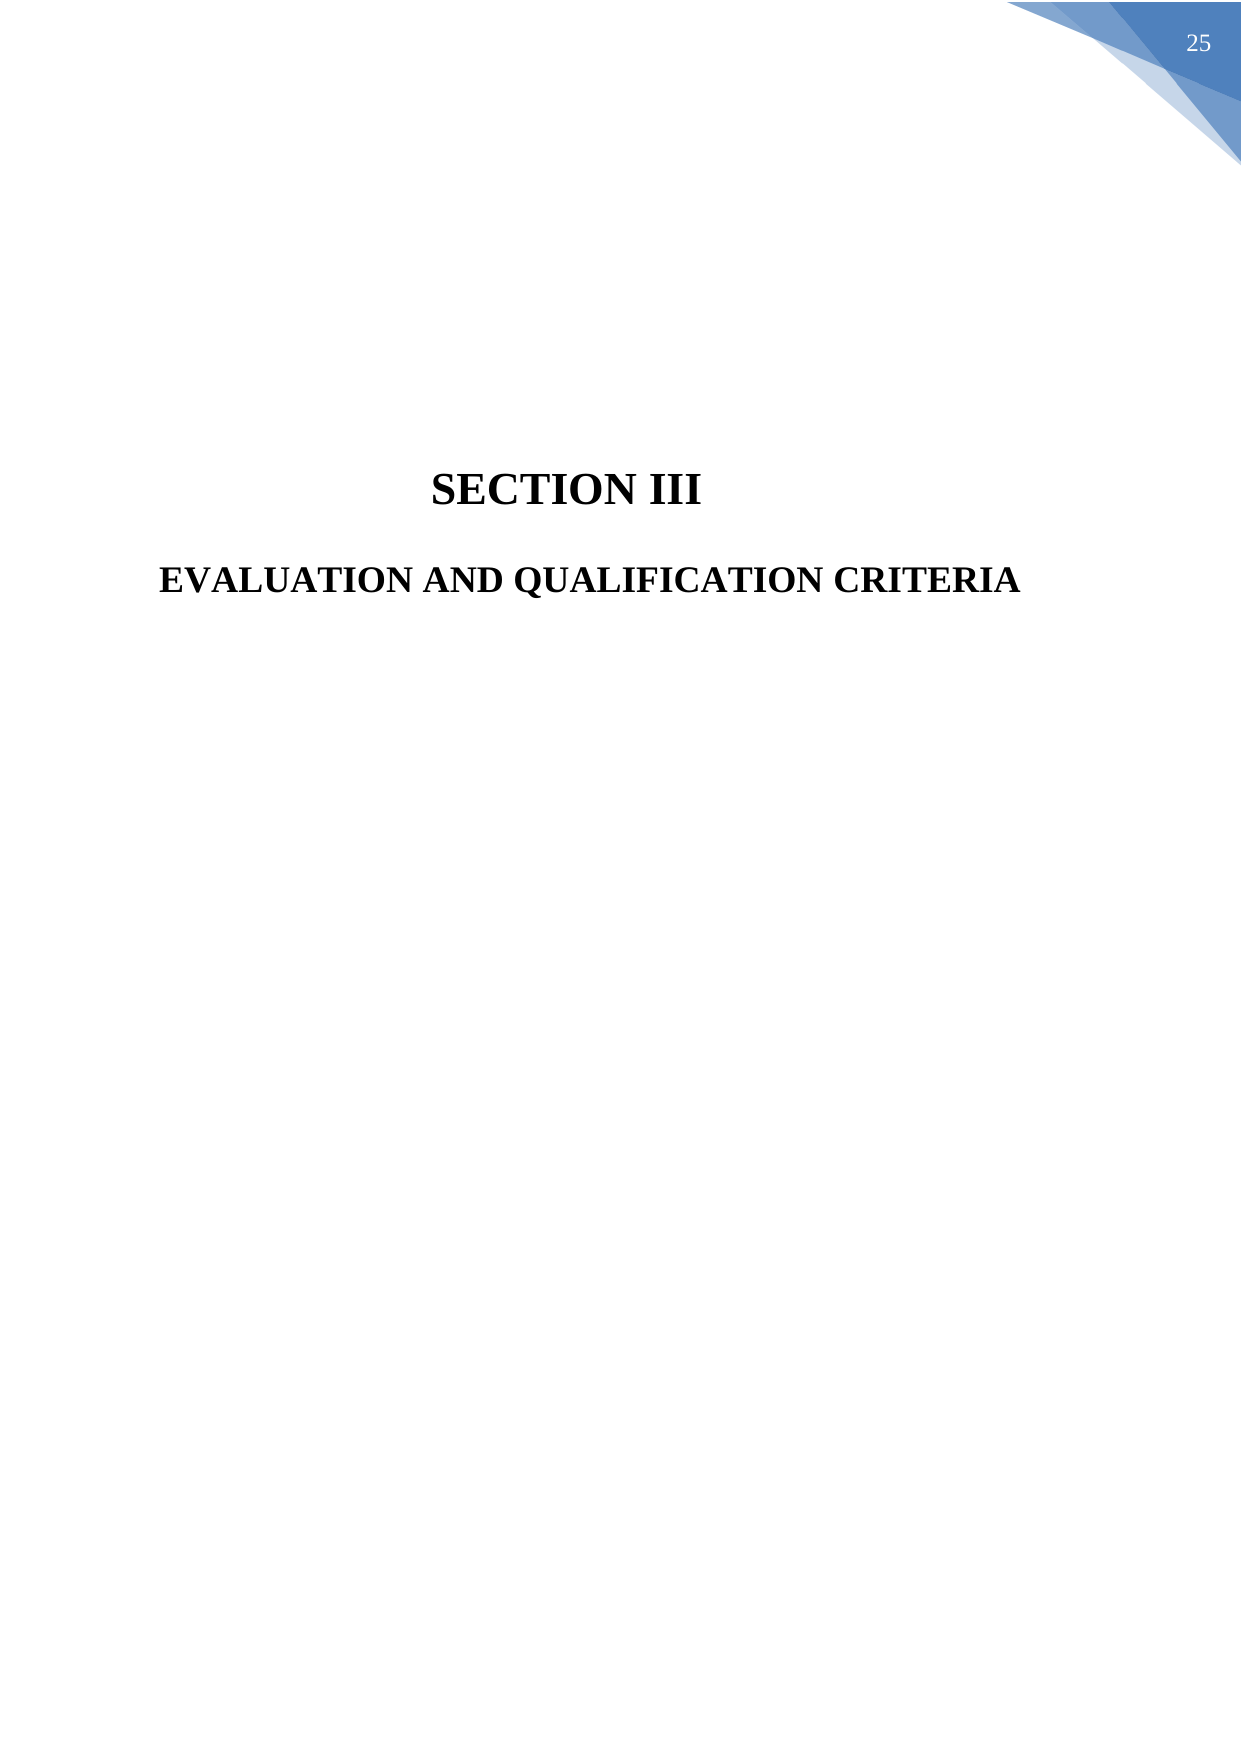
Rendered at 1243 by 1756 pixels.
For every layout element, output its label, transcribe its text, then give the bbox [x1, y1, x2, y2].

subtitle SECTION III [37, 461, 1095, 514]
picture [1004, 2, 1241, 166]
subtitle EVALUATION AND QUALIFICATION CRITERIA [84, 557, 1095, 601]
